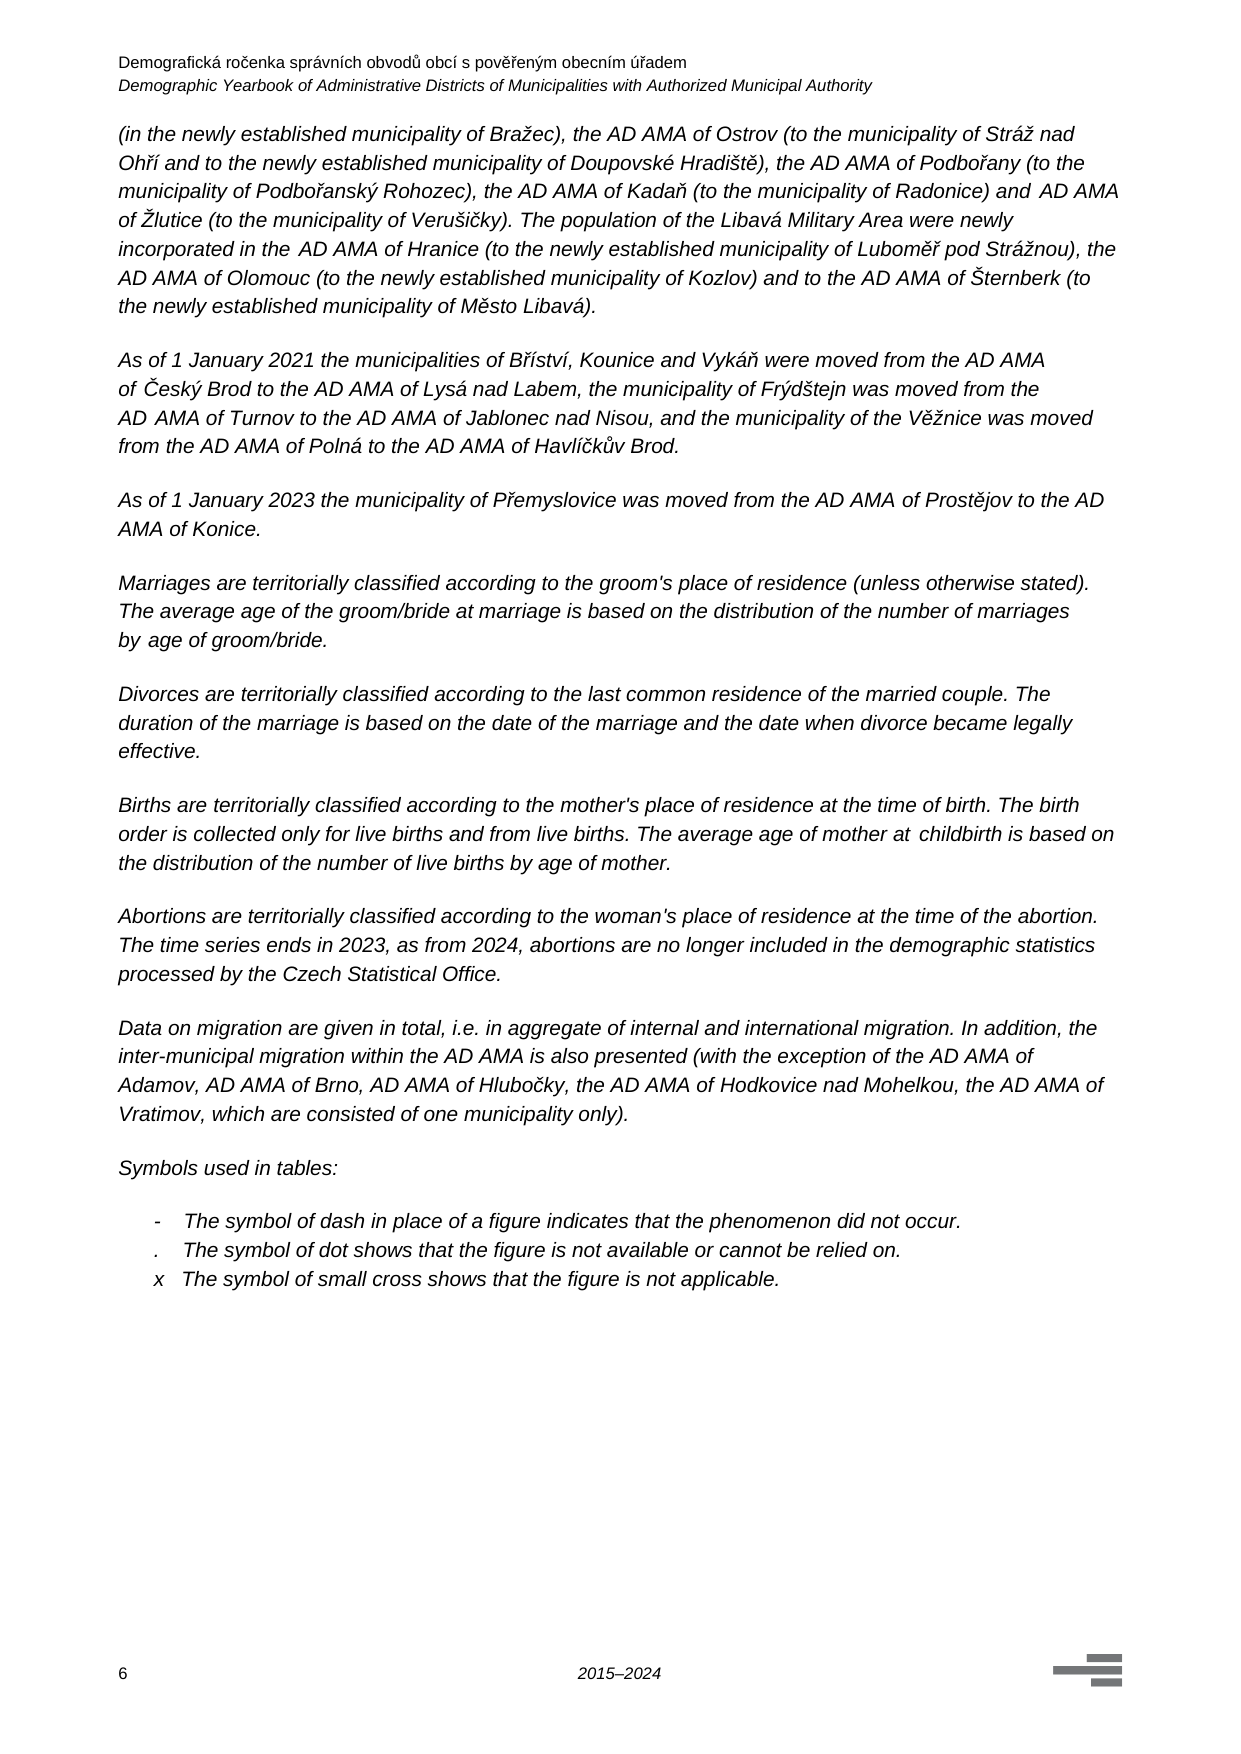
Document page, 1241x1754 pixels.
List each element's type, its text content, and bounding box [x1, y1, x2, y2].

text As of 1 January 2021 the municipalities of Bříství, Kounice and Vykáň were moved from the AD AMA of Český Brod to the AD AMA of Lysá nad Labem, the municipality of Frýdštejn was moved from the AD AMA of Turnov to the AD AMA of Jablonec nad Nisou, and the municipality of the Věžnice was moved from the AD AMA of Polná to the AD AMA of Havlíčkův Brod. [118, 348, 1122, 458]
text As of 1 January 2023 the municipality of Přemyslovice was moved from the AD AMA of Prostějov to the AD AMA of Konice. [118, 488, 1122, 541]
text - The symbol of dash in place of a figure indicates that the phenomenon did not occur. [153, 1209, 1122, 1233]
text Abortions are territorially classified according to the woman's place of residence at the time of the abortion. The time series ends in 2023, as from 2024, abortions are no longer included in the demographic statistics processed by the Czech Statistical Office. [118, 904, 1122, 986]
picture [1052, 1653, 1123, 1687]
text . The symbol of dot shows that the figure is not available or cannot be relied on. [153, 1238, 1122, 1262]
text Marriages are territorially classified according to the groom's place of residence (unless otherwise stated). The average age of the groom/bride at marriage is based on the distribution of the number of marriages by age of groom/bride. [118, 571, 1122, 652]
text Births are territorially classified according to the mother's place of residence at the time of birth. The birth order is collected only for live births and from live births. The average age of mother at childbirth is based on the distribution of the number of live births by age of mother. [118, 793, 1122, 874]
text Divorces are territorially classified according to the last common residence of the married couple. The duration of the marriage is based on the date of the marriage and the date when divorce became legally effective. [118, 682, 1122, 763]
text Symbols used in tables: [118, 1156, 1122, 1179]
text Data on migration are given in total, i.e. in aggregate of internal and international migration. In addition, the inter-municipal migration within the AD AMA is also presented (with the exception of the AD AMA of Adamov, AD AMA of Brno, AD AMA of Hlubočky, the AD AMA of Hodkovice nad Mohelkou, the AD AMA of Vratimov, which are consisted of one municipality only). [118, 1016, 1122, 1126]
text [118, 122, 1122, 318]
text x The symbol of small cross shows that the figure is not applicable. [153, 1267, 1122, 1291]
